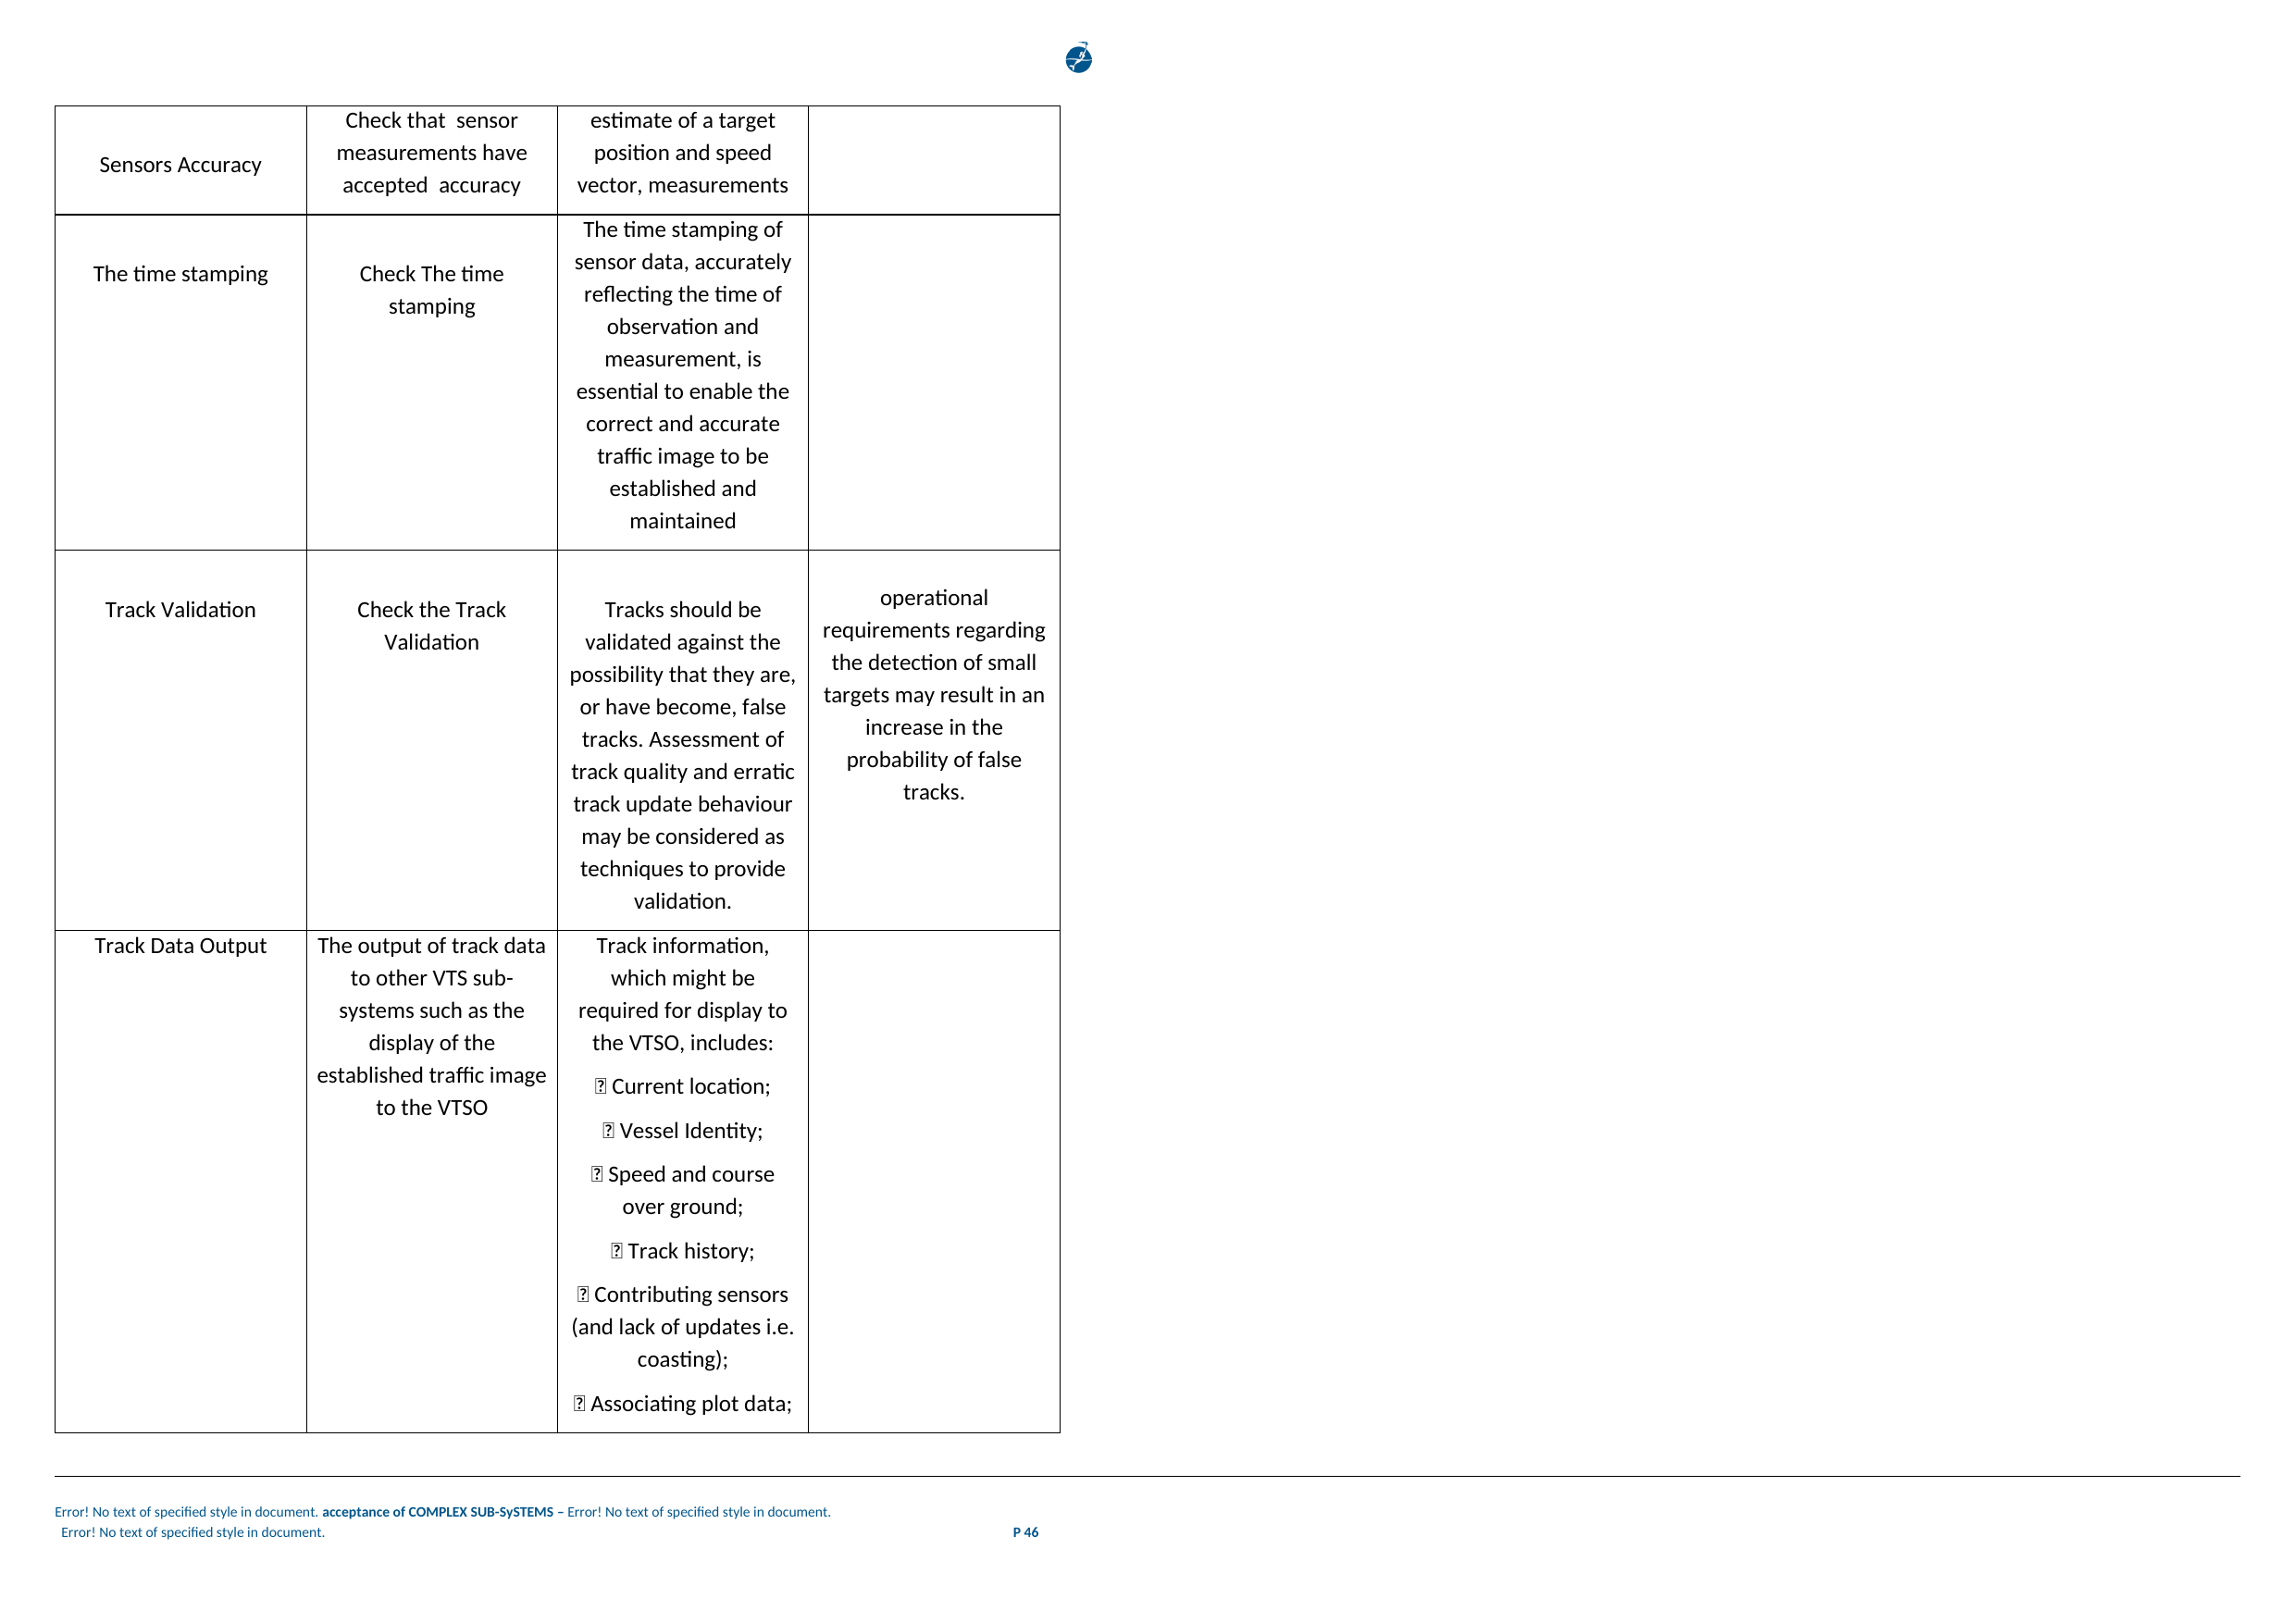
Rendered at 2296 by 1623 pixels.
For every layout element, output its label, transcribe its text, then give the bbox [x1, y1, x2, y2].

table_cell Track Validation [56, 551, 306, 930]
table_cell Tracks should be validated against the possibility that they are, or have become, false tracks. Assessment of track quality and erratic track update behaviour may be considered as techniques to provide validation. [558, 551, 808, 930]
table_cell [809, 216, 1060, 550]
table_cell Track Data Output [56, 931, 306, 1432]
table_cell The time stamping [56, 216, 306, 550]
picture [1036, 0, 1147, 105]
table_cell operational requirements regarding the detection of small targets may result in an increase in the probability of false tracks. [809, 551, 1060, 930]
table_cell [307, 931, 557, 1432]
table_cell estimate of a target position and speed vector, measurements [558, 106, 808, 214]
table_cell Sensors Accuracy [56, 106, 306, 214]
table_cell [809, 106, 1060, 214]
table_cell Check The time stamping [307, 216, 557, 550]
table_cell The time stamping of sensor data, accurately reflecting the time of observation and measurement, is essential to enable the correct and accurate traffic image to be established and maintained [558, 216, 808, 550]
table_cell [558, 931, 808, 1432]
table_cell [809, 931, 1060, 1432]
table_cell Check the Track Validation [307, 551, 557, 930]
table_cell Check that sensor measurements have accepted accuracy [307, 106, 557, 214]
